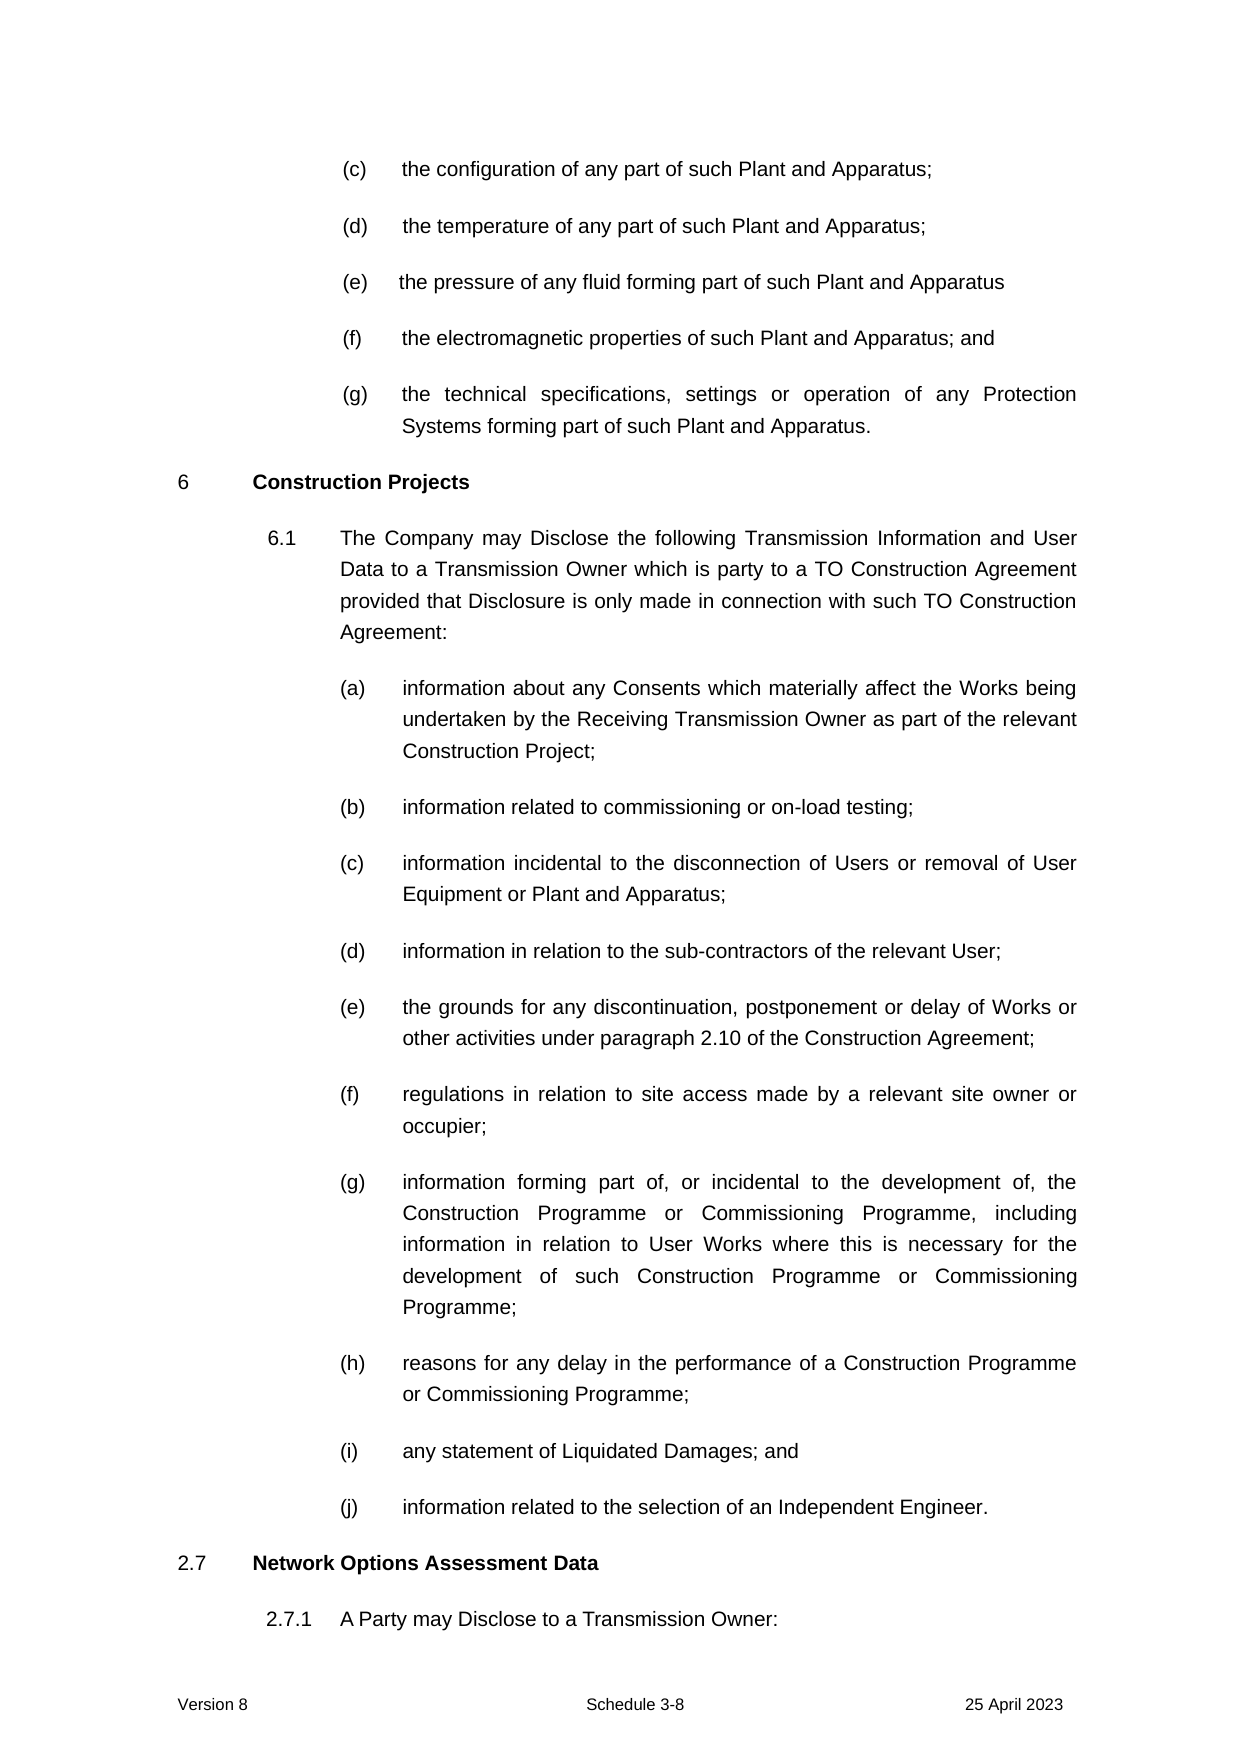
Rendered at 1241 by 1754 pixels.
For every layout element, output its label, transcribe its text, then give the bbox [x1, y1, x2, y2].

subtitle (b) information related to commissioning or on-load testing; [177, 787, 1078, 819]
subtitle (i) any statement of Liquidated Damages; and [177, 1431, 1078, 1462]
subtitle (e) the pressure of any fluid forming part of such Plant and Apparatus [189, 262, 1078, 294]
subtitle (j) information related to the selection of an Independent Engineer. [177, 1487, 1078, 1519]
subtitle (h) reasons for any delay in the performance of a Construction Programme or Commissioning Programme; [177, 1344, 1078, 1406]
text 2.7.1 A Party may Disclose to a Transmission Owner: [266, 1600, 1078, 1631]
subtitle The Company may Disclose the following Transmission Information and User Data to a Transmission Owner which is party to a TO Construction Agreement provided that Disclosure is only made in connection with such TO Construction Agreement: [267, 519, 1078, 644]
subtitle (d) the temperature of any part of such Plant and Apparatus; [267, 206, 1078, 237]
subtitle (e) the grounds for any discontinuation, postponement or delay of Works or other activities under paragraph 2.10 of the Construction Agreement; [177, 987, 1078, 1050]
subtitle (c) information incidental to the disconnection of Users or removal of User Equipment or Plant and Apparatus; [177, 844, 1078, 906]
subtitle Construction Projects [177, 462, 1078, 494]
subtitle (g) the technical specifications, settings or operation of any Protection Systems forming part of such Plant and Apparatus. [267, 375, 1078, 437]
subtitle (f) regulations in relation to site access made by a relevant site owner or occupier; [177, 1075, 1078, 1137]
subtitle (f) the electromagnetic properties of such Plant and Apparatus; and [267, 319, 1078, 350]
subtitle (g) information forming part of, or incidental to the development of, the Construction Programme or Commissioning Programme, including information in relation to User Works where this is necessary for the development of such Construction Programme or Commissioning Programme; [177, 1162, 1078, 1319]
subtitle (c) the configuration of any part of such Plant and Apparatus; [267, 150, 1078, 181]
subtitle (d) information in relation to the sub-contractors of the relevant User; [177, 931, 1078, 962]
text 2.7 Network Options Assessment Data [177, 1544, 1078, 1575]
subtitle (a) information about any Consents which materially affect the Works being undertaken by the Receiving Transmission Owner as part of the relevant Construction Project; [177, 669, 1078, 762]
